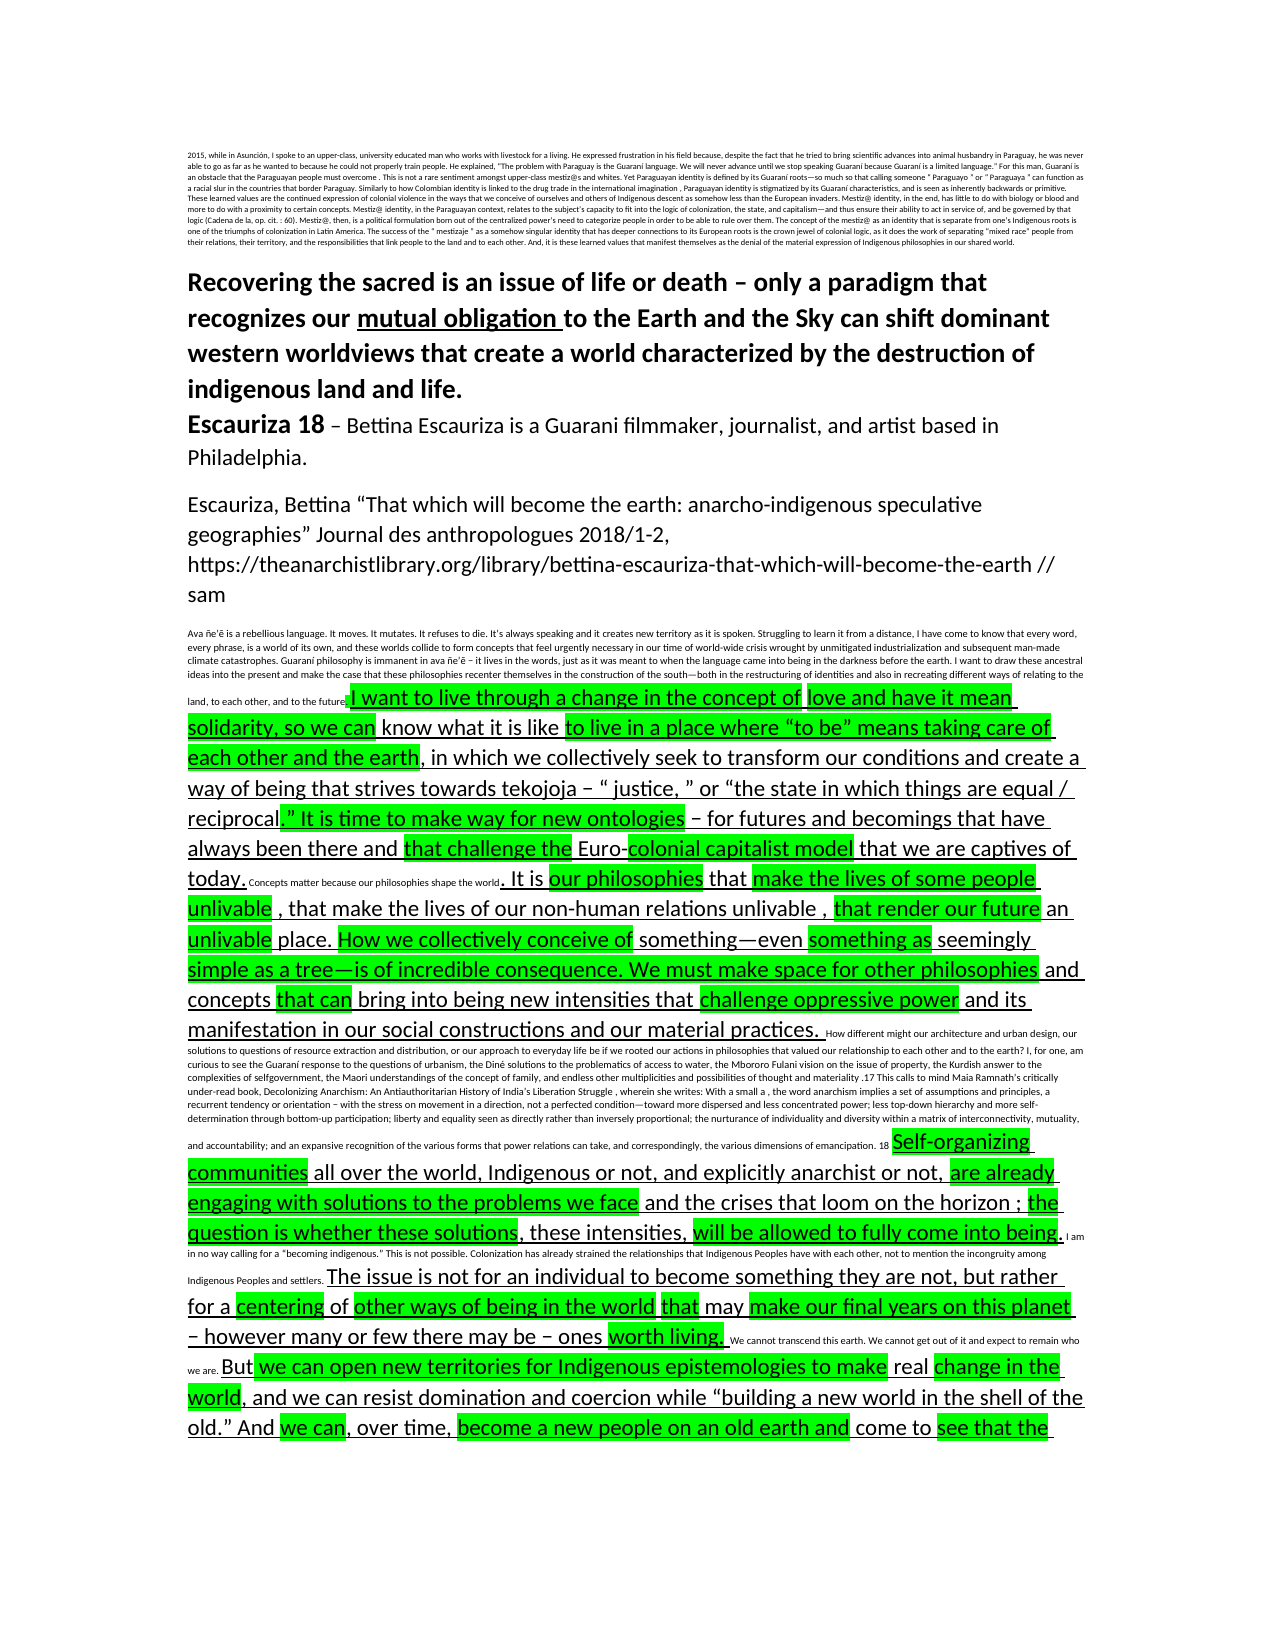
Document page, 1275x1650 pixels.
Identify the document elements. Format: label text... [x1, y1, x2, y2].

text Escauriza 18 – Bettina Escauriza is a Guarani filmmaker, journalist, and artist based in Philadelphia. [187, 408, 1087, 471]
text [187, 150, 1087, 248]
subtitle Recovering the sacred is an issue of life or death – only a paradigm that recognizes our mutual obligation to the Earth and the Sky can shift dominant western worldviews that create a world characterized by the destruction of indigenous land and life. [187, 265, 1087, 405]
text Escauriza, Bettina “That which will become the earth: anarcho-indigenous speculative geographies” Journal des anthropologues 2018/1-2, https://theanarchistlibrary.org/library/bettina-escauriza-that-which-will-become-the-earth // sam [187, 490, 1087, 608]
